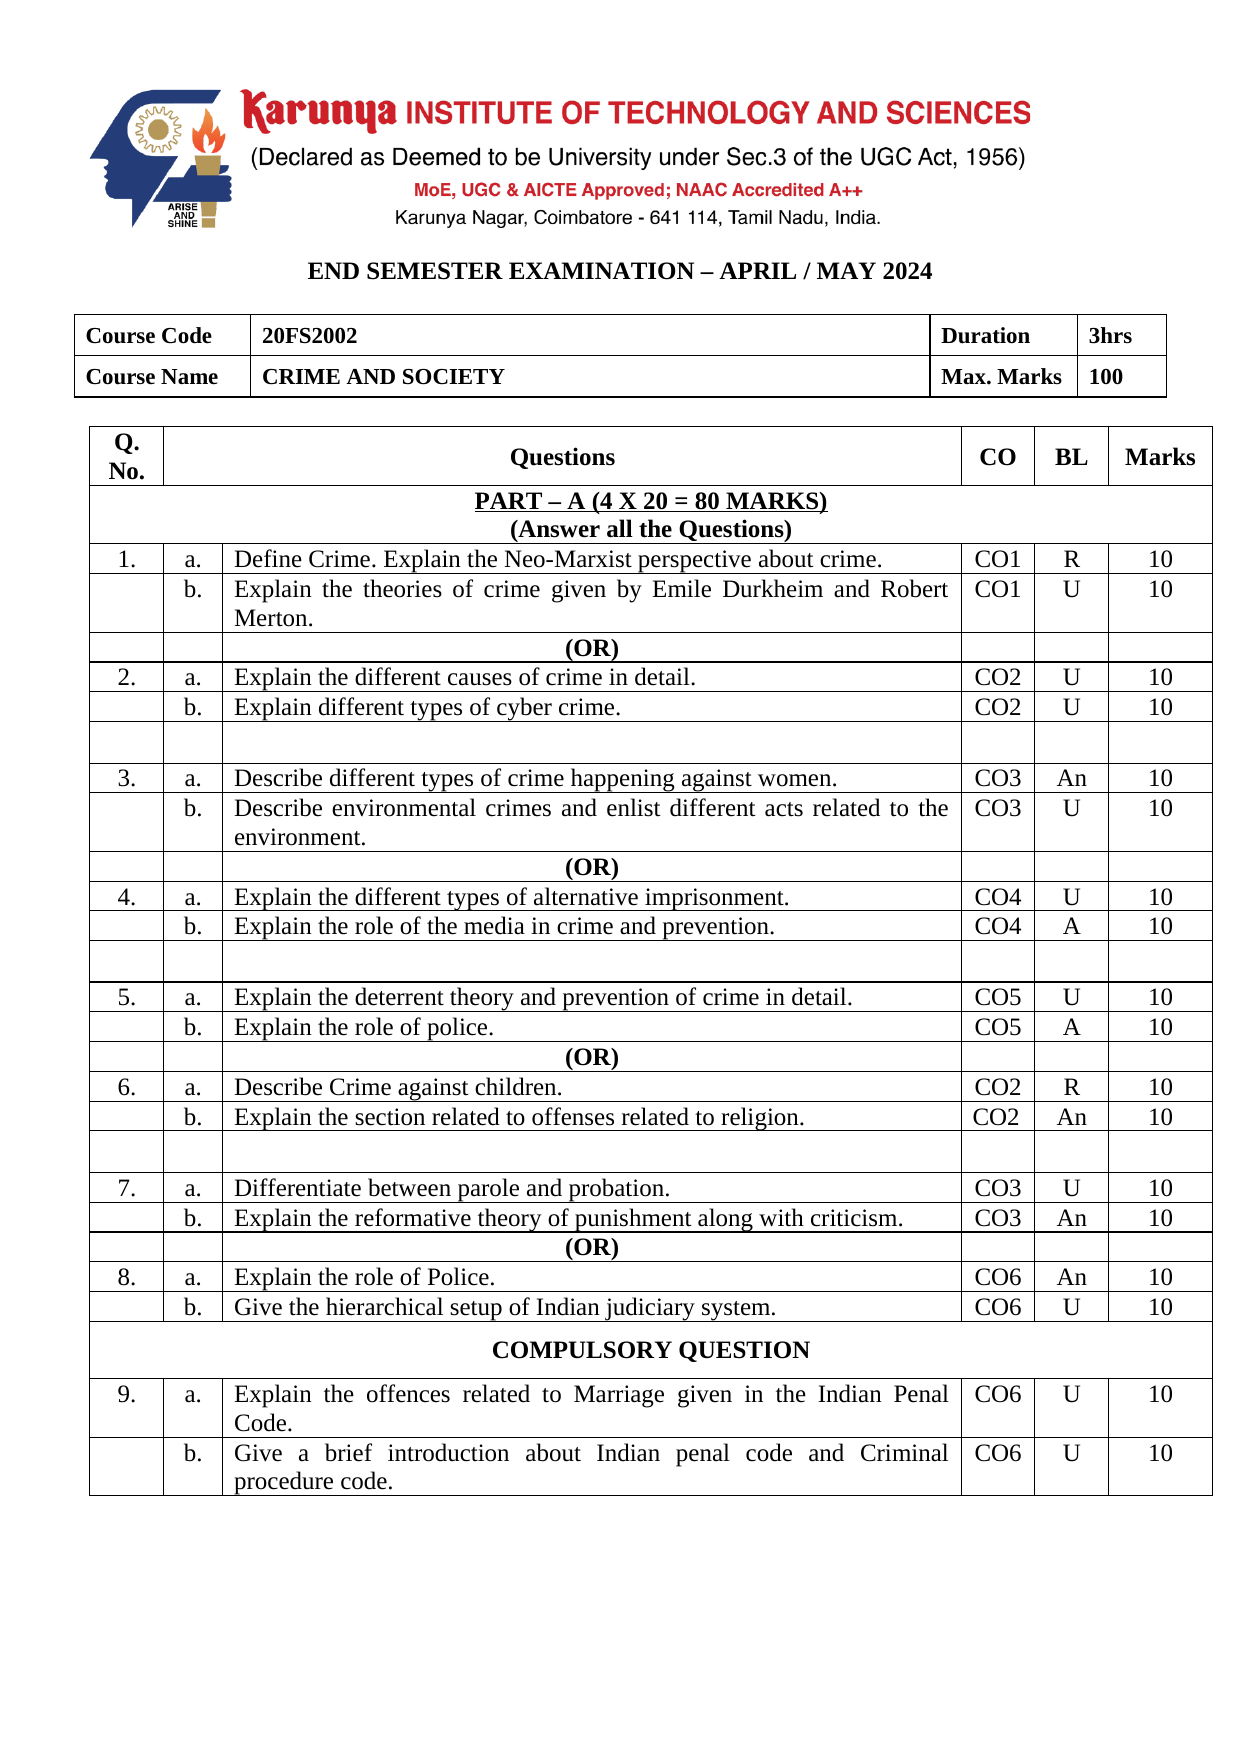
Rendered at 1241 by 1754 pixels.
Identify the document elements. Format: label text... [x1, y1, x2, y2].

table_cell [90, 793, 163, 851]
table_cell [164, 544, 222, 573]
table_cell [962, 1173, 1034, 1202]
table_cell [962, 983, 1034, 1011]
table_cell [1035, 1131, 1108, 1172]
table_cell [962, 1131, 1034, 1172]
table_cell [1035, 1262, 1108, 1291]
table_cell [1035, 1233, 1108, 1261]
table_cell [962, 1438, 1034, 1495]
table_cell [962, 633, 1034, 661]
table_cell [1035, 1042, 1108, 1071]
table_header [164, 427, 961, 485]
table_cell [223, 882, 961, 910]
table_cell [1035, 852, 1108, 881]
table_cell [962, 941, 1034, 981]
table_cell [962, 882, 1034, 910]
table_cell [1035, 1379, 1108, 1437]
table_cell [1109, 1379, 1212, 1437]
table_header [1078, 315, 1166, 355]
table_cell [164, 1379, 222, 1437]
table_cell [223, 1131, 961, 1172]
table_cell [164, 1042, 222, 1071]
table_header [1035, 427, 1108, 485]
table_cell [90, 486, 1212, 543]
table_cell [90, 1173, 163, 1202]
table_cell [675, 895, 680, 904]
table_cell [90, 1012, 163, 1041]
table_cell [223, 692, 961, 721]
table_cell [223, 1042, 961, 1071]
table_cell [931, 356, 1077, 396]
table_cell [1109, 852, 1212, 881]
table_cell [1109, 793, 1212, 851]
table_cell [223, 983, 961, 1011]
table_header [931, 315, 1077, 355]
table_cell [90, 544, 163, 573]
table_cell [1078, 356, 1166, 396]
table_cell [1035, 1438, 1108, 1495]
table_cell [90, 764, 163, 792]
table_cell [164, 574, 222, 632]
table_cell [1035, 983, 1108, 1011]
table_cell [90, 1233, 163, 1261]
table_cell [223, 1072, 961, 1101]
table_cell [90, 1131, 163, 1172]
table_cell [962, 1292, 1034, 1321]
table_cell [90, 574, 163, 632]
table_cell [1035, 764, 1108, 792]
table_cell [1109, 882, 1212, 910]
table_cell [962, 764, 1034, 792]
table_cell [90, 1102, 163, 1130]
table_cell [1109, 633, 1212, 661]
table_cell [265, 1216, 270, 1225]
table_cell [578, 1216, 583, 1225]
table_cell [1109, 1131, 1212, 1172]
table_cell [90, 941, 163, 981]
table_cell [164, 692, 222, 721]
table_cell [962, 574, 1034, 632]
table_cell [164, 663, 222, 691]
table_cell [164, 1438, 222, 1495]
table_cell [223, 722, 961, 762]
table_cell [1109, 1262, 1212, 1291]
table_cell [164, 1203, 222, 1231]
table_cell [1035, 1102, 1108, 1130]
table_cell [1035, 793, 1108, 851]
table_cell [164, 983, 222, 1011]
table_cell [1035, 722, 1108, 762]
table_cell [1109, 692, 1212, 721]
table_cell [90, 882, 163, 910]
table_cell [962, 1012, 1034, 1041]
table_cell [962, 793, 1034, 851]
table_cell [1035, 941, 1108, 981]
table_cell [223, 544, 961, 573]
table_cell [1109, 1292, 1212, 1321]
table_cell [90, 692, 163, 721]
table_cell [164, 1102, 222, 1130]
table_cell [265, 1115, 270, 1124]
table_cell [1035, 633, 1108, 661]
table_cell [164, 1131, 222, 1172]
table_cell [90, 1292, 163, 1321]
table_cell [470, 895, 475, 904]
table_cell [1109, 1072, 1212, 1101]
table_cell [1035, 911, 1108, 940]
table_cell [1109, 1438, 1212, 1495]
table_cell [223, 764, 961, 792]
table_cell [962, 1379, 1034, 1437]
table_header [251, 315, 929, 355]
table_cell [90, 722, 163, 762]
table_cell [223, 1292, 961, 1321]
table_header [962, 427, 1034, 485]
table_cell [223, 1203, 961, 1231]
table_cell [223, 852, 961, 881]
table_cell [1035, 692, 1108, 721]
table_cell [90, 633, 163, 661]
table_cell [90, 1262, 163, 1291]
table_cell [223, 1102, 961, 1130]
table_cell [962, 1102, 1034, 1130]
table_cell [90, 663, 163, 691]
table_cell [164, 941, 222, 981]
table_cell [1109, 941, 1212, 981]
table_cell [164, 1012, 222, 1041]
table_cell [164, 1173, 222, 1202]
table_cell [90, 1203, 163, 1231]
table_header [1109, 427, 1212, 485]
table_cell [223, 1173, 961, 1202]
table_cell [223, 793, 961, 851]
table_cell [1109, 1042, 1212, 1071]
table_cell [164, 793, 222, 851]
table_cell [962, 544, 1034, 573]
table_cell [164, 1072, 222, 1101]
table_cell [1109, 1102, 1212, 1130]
text END SEMESTER EXAMINATION – APRIL / MAY 2024 [90, 256, 1150, 285]
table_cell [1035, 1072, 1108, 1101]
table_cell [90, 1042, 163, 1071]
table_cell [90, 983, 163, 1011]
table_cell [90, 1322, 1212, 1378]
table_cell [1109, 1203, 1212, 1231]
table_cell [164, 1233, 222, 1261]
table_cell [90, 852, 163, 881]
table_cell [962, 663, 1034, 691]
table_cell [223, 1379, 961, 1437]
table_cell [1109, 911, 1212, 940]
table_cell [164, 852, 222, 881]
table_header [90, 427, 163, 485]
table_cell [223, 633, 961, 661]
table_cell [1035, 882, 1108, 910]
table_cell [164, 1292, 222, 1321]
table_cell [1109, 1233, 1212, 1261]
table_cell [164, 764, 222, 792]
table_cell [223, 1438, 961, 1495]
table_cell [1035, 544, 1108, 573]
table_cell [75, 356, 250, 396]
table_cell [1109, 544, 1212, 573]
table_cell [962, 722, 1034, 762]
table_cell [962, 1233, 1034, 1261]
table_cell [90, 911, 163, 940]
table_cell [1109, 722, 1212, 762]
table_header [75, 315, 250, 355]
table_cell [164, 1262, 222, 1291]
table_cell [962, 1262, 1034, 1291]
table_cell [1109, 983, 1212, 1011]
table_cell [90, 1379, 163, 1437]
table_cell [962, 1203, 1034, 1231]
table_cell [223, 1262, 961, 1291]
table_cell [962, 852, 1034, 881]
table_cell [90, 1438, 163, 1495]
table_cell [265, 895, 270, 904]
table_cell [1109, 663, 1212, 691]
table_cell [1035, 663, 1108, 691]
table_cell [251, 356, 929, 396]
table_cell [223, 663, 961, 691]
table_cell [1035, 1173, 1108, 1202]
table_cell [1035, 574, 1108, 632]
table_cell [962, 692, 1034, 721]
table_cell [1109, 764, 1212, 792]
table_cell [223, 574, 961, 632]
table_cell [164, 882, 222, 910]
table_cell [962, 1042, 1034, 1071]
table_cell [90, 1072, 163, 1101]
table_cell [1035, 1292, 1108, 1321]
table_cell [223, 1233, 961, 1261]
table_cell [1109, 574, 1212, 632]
picture [89, 89, 1031, 228]
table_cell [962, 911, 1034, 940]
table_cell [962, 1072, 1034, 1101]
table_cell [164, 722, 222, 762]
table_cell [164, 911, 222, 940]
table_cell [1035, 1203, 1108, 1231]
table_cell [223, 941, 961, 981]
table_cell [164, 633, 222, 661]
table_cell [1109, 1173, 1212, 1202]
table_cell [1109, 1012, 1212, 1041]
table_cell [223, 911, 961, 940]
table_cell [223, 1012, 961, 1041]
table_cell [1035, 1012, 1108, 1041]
